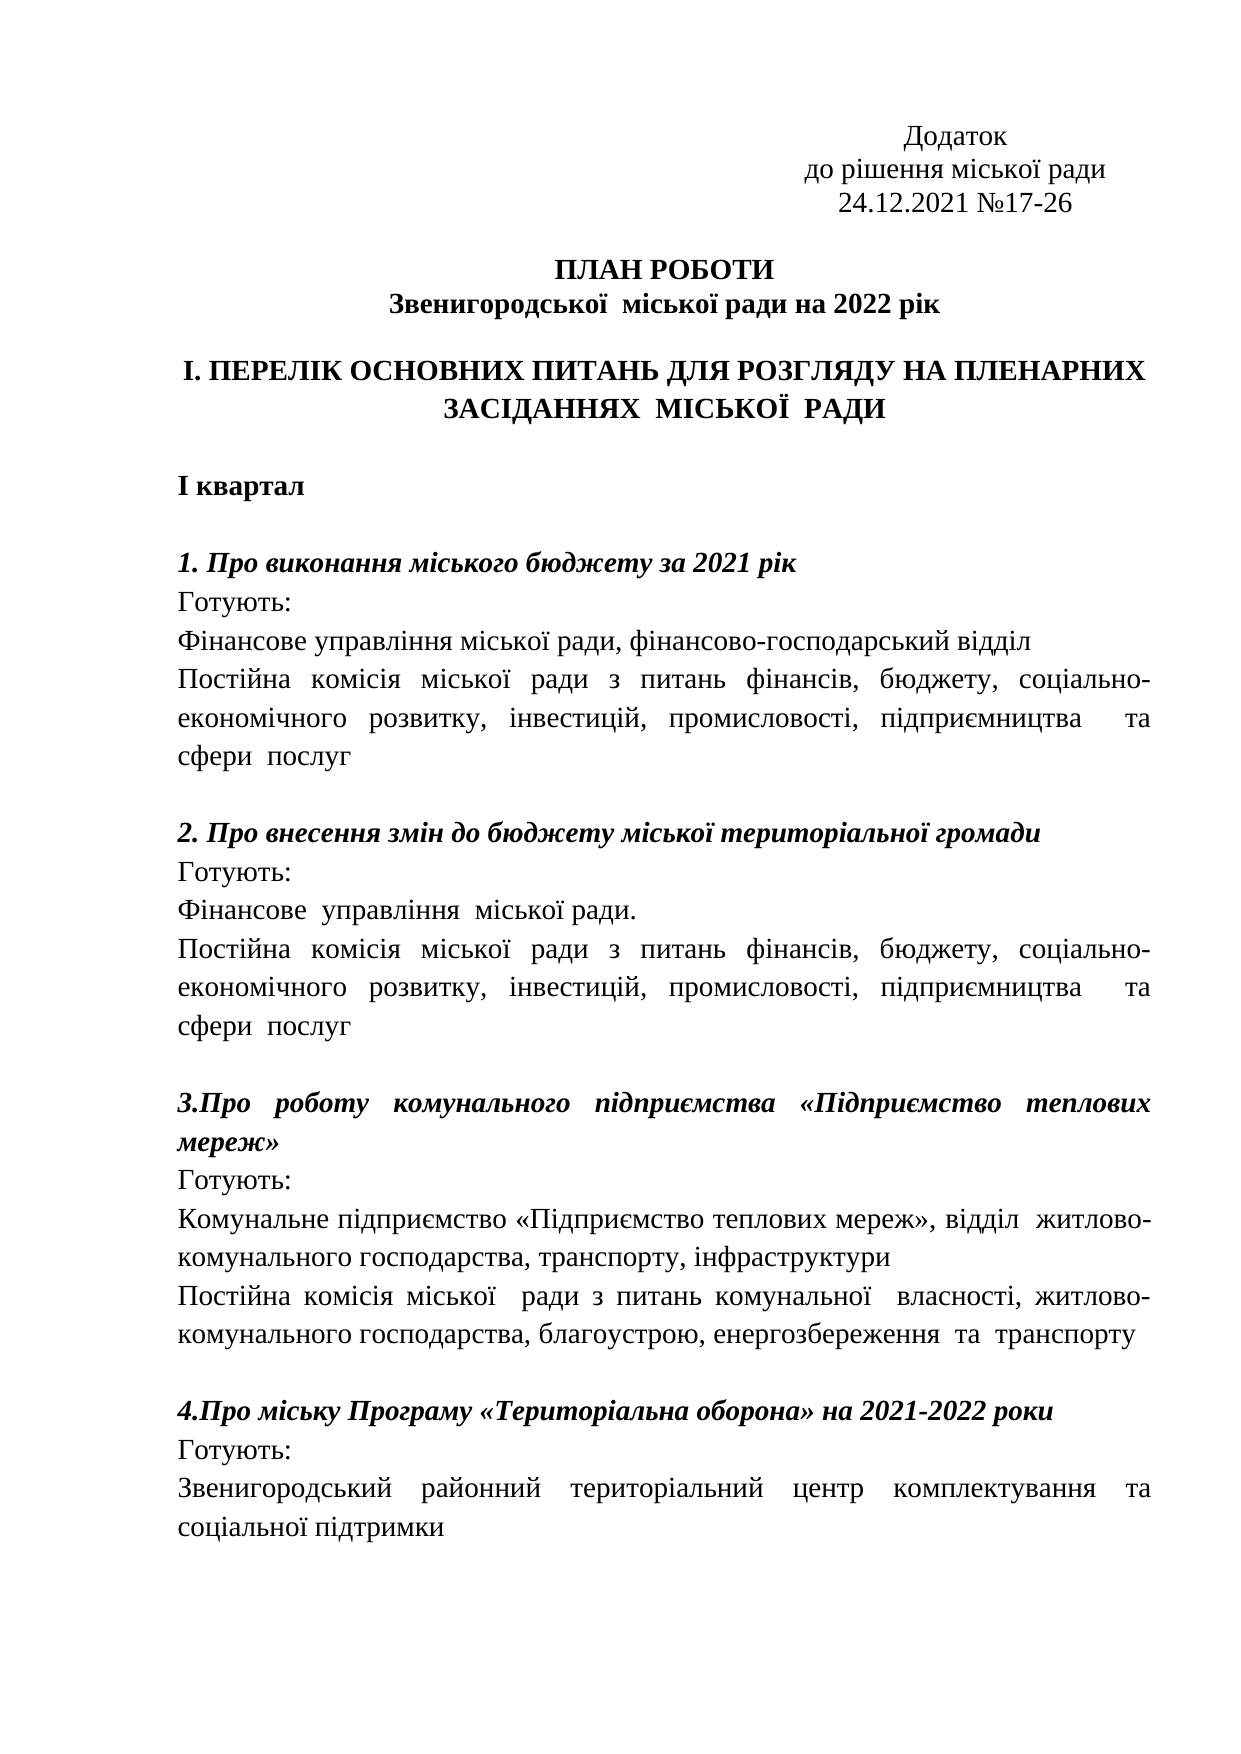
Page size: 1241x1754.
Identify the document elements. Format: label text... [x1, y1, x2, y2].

text до рішення міської ради [758, 152, 1152, 185]
text Постійна комісія міської ради з питань фінансів, бюджету, соціально-економічного розвитку, інвестицій, промисловості, підприємництва та сфери послуг [177, 661, 1152, 772]
text Фінансове управління міської ради. [177, 892, 1152, 926]
text I. ПЕРЕЛІК ОСНОВНИХ ПИТАНЬ ДЛЯ РОЗГЛЯДУ НА ПЛЕНАРНИХ [177, 353, 1152, 386]
text 4.Про міську Програму «Територіальна оборона» на 2021-2022 роки [177, 1393, 1152, 1427]
text Фінансове управління міської ради, фінансово-господарський відділ [177, 623, 1152, 656]
text Комунальне підприємство «Підприємство теплових мереж», відділ житлово-комунального господарства, транспорту, інфраструктури [177, 1201, 1152, 1273]
text 3.Про роботу комунального підприємства «Підприємство теплових мереж» [177, 1085, 1152, 1157]
text 2. Про внесення змін до бюджету міської територіальної громади [177, 815, 1152, 849]
text ПЛАН РОБОТИ [177, 252, 1152, 286]
text Звенигородський районний територіальний центр комплектування та соціальної підтримки [177, 1471, 1152, 1543]
text Готують: [177, 854, 1152, 887]
text 24.12.2021 №17-26 [758, 185, 1152, 219]
text ЗАСІДАННЯХ МІСЬКОЇ РАДИ [177, 391, 1152, 425]
text Готують: [177, 1162, 1152, 1196]
text Постійна комісія міської ради з питань фінансів, бюджету, соціально- економічного розвитку, інвестицій, промисловості, підприємництва та сфери послуг [177, 931, 1152, 1042]
text Звенигородської міської ради на 2022 рік [177, 286, 1152, 319]
text 1. Про виконання міського бюджету за 2021 рік [177, 546, 1152, 579]
text Постійна комісія міської ради з питань комунальної власності, житлово-комунального господарства, благоустрою, енергозбереження та транспорту [177, 1278, 1152, 1350]
text Готують: [177, 584, 1152, 618]
text I квартал [177, 468, 1152, 502]
text Додаток [758, 118, 1152, 152]
text Готують: [177, 1432, 1152, 1466]
